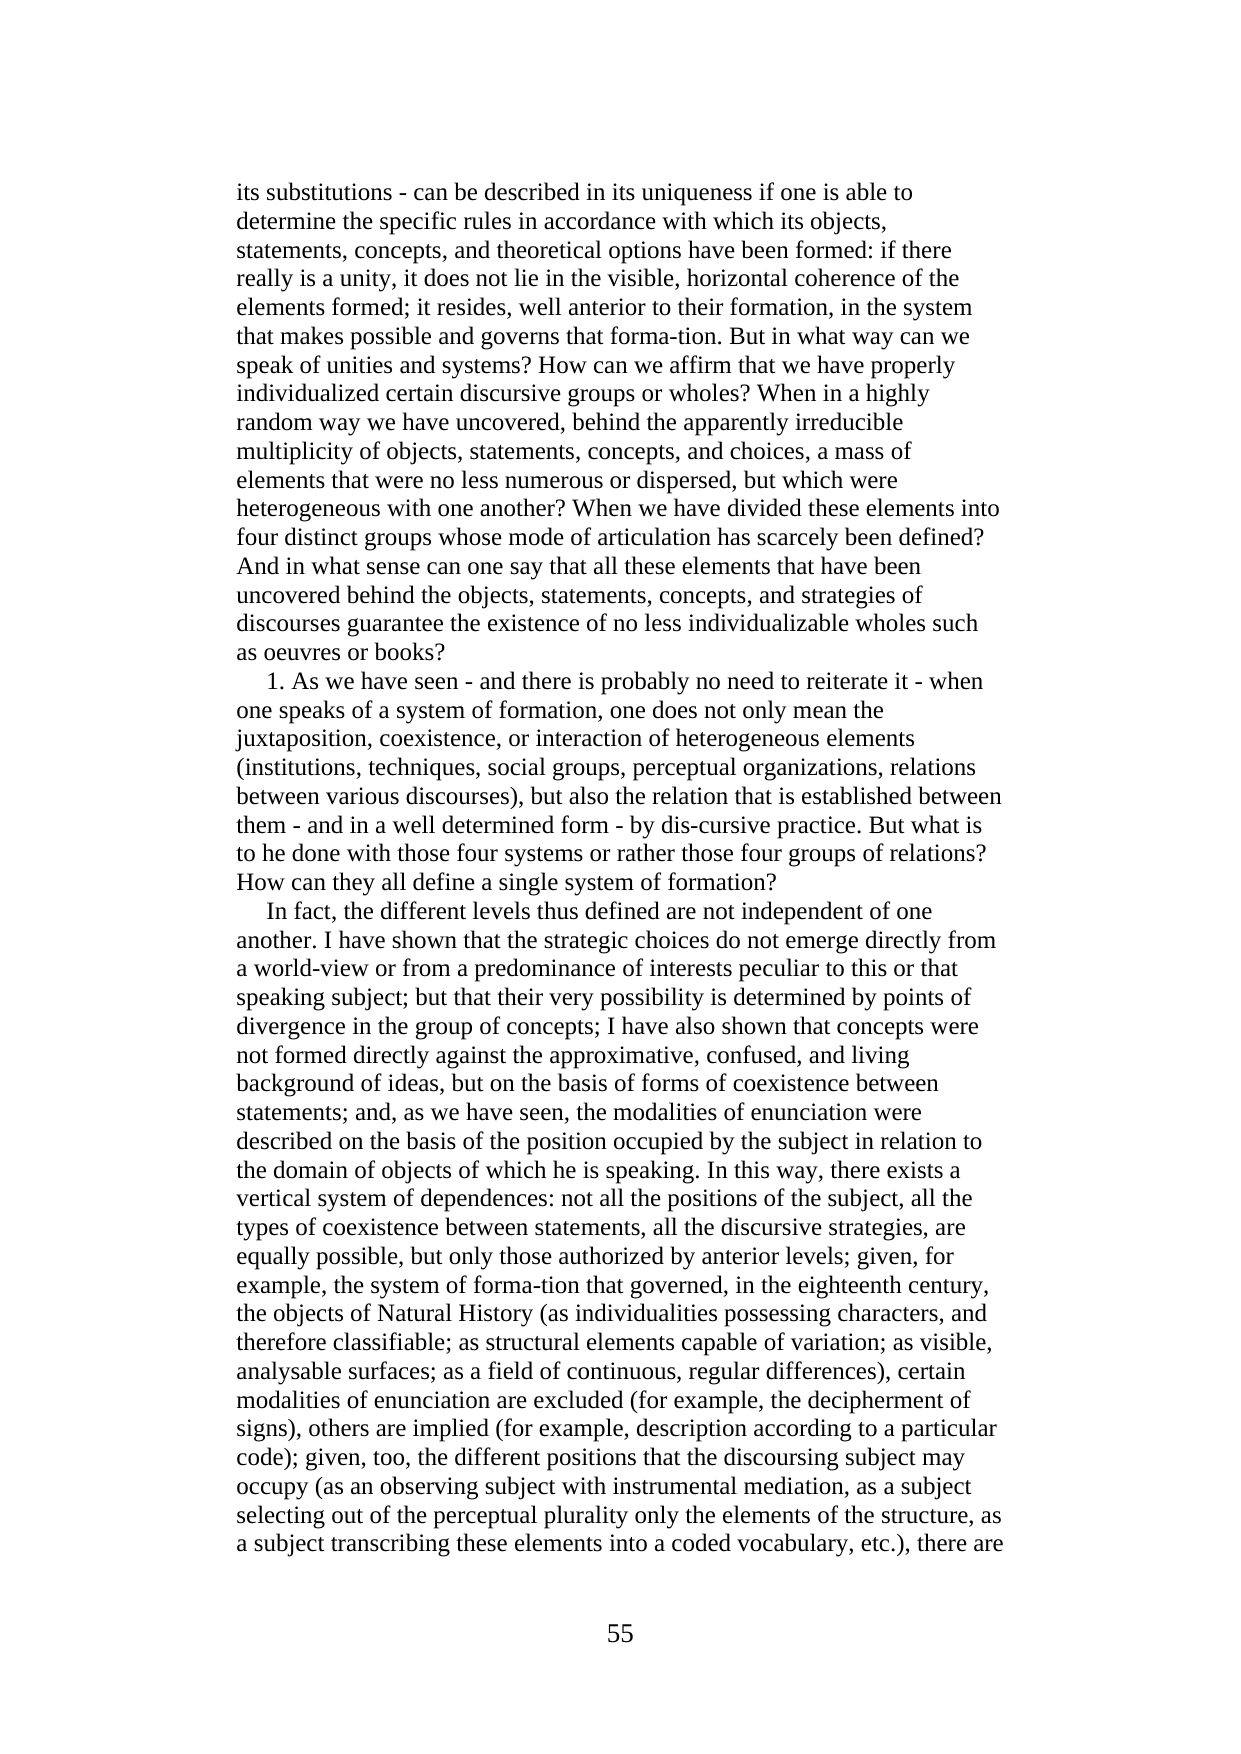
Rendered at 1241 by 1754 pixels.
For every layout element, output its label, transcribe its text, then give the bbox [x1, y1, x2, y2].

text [236, 896, 1004, 1557]
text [236, 177, 1004, 666]
text 1. As we have seen - and there is probably no need to reiterate it - when one speaks of a system of formation, one does not only mean the juxtaposition, coexistence, or interaction of heterogeneous elements (institutions, techniques, social groups, perceptual organizations, relations between various discourses), but also the relation that is established between them - and in a well determined form - by dis-cursive practice. But what is to he done with those four systems or rather those four groups of relations? How can they all define a single system of formation? [236, 666, 1004, 896]
